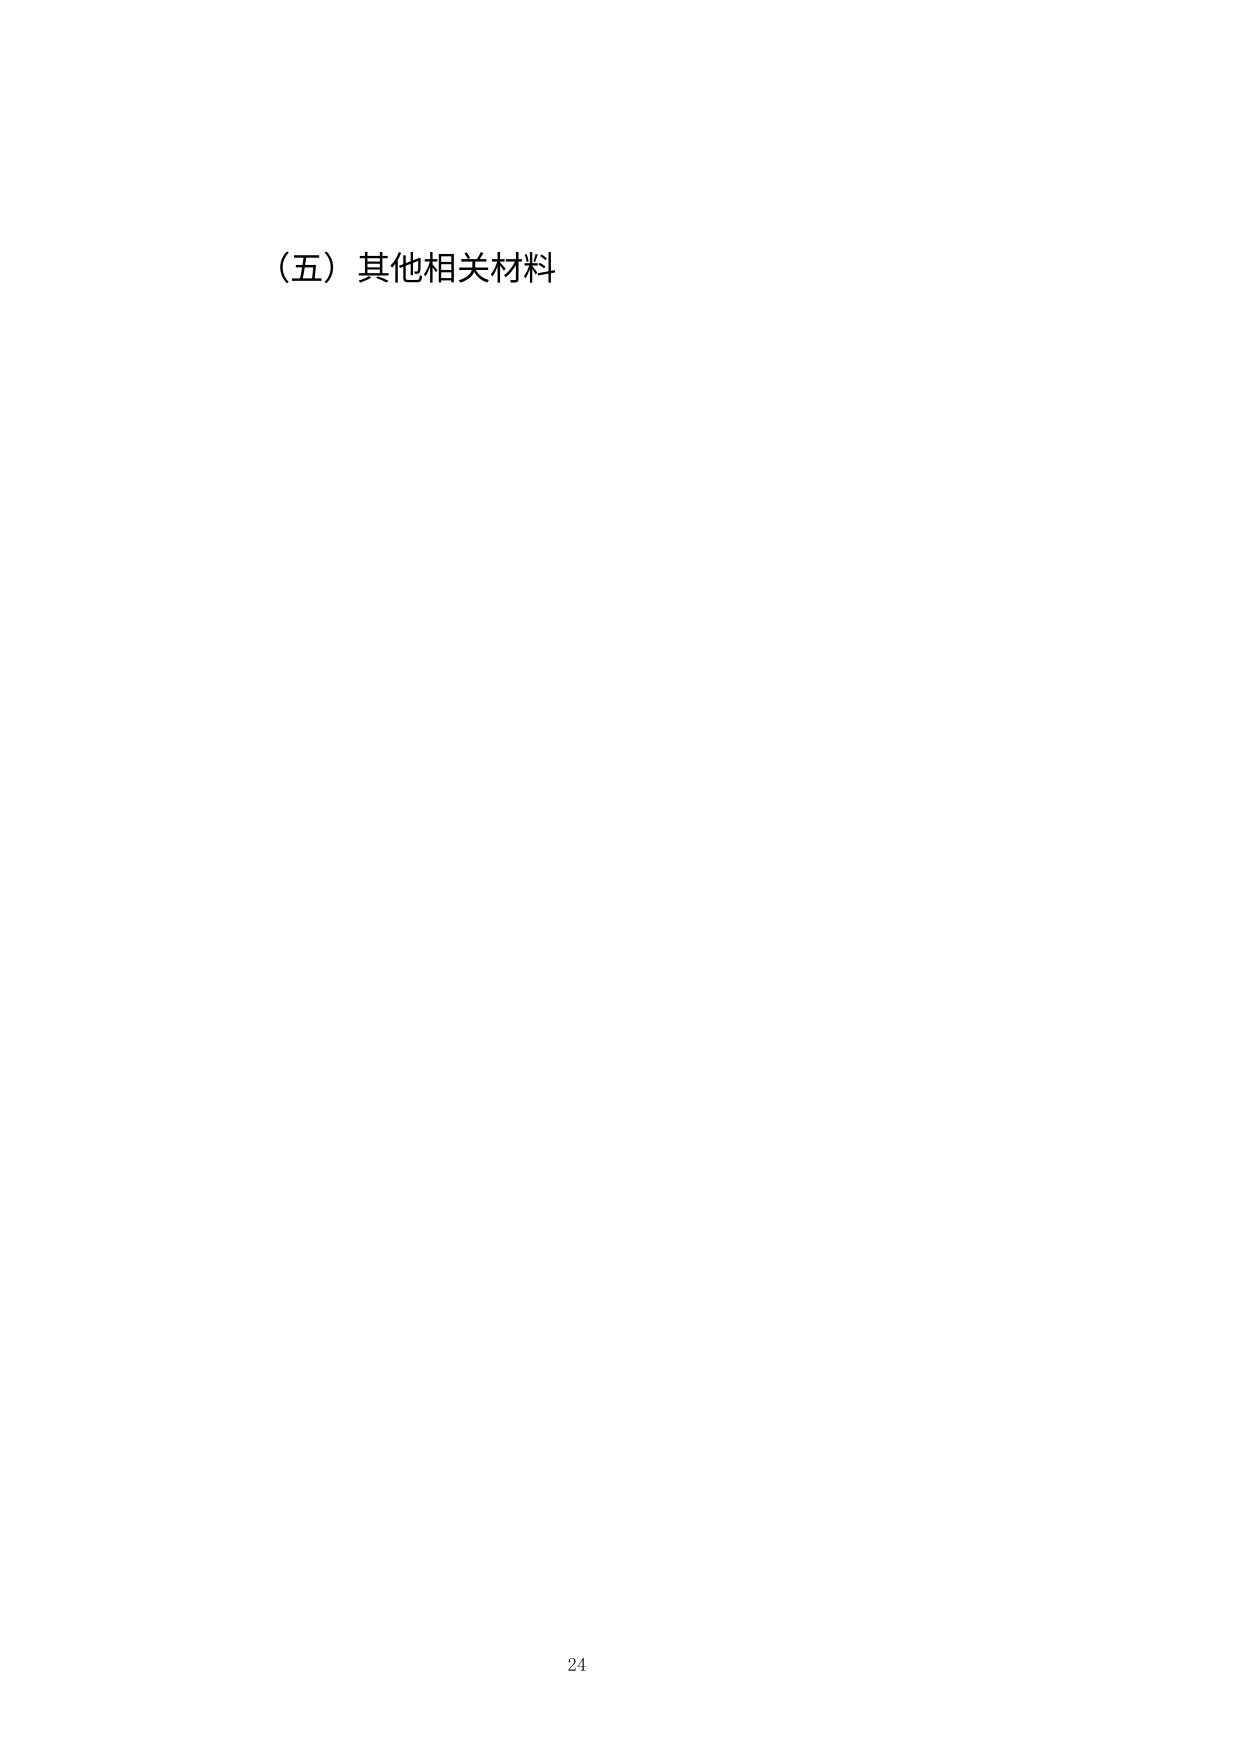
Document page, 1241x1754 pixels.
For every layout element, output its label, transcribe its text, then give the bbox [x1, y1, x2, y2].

subtitle （五）其他相关材料 [165, 233, 1087, 298]
